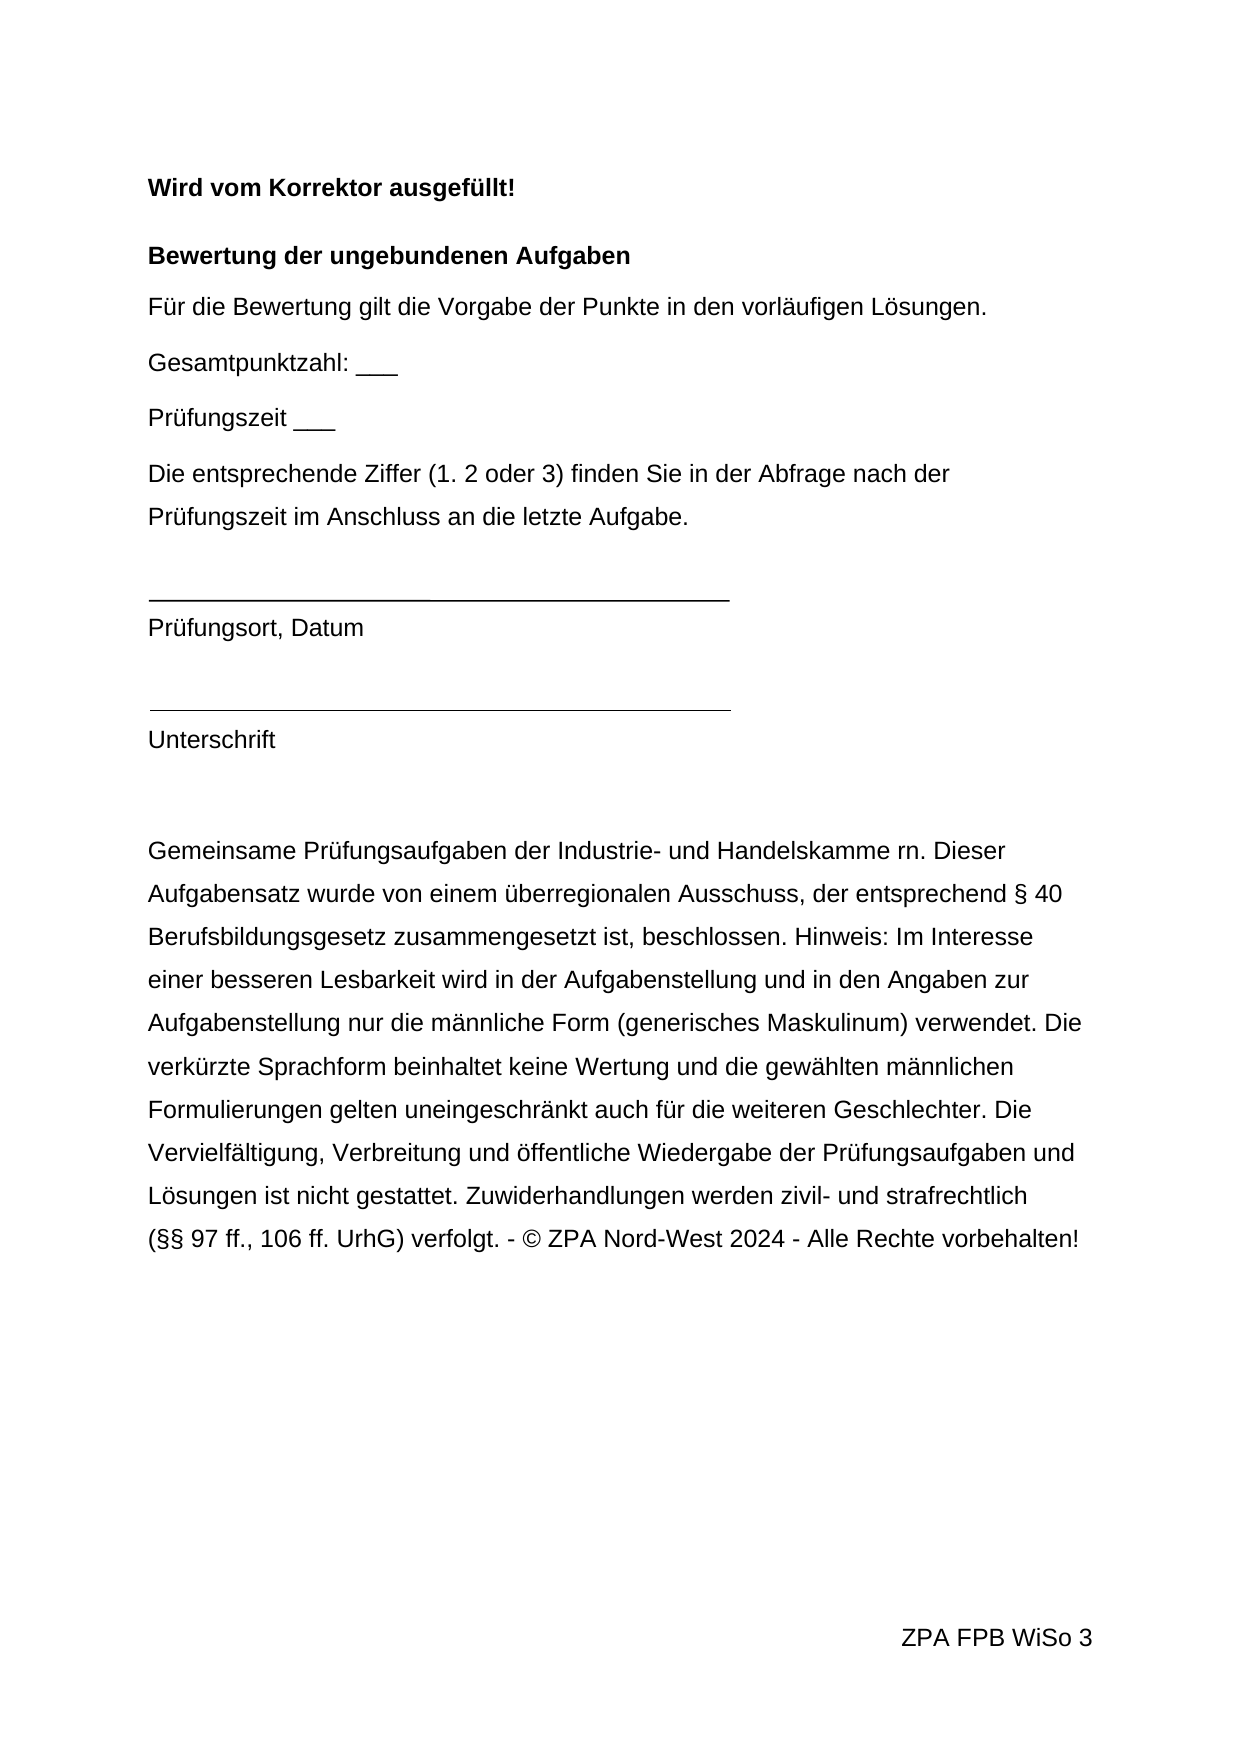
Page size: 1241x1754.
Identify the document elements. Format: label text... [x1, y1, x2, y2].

subtitle Bewertung der ungebundenen Aufgaben [148, 241, 1093, 269]
text Prüfungszeit ___ [148, 403, 1093, 432]
text Prüfungsort, Datum [148, 613, 1093, 642]
text Gesamtpunktzahl: ___ [148, 348, 1093, 377]
text Unterschrift [148, 725, 1093, 753]
text Die entsprechende Ziffer (1. 2 oder 3) finden Sie in der Abfrage nach der Prüfungszeit im Anschluss an die letzte Aufgabe. [148, 459, 1093, 531]
subtitle Wird vom Korrektor ausgefüllt! [148, 173, 1093, 201]
text Für die Bewertung gilt die Vorgabe der Punkte in den vorläufigen Lösungen. [148, 292, 1093, 321]
text Gemeinsame Prüfungsaufgaben der Industrie- und Handelskamme rn. Dieser Aufgabensatz wurde von einem überregionalen Ausschuss, der entsprechend § 40 Berufsbildungsgesetz zusammengesetzt ist, beschlossen. Hinweis: Im Interesse einer besseren Lesbarkeit wird in der Aufgabenstellung und in den Angaben zur Aufgabenstellung nur die männliche Form (generisches Maskulinum) verwendet. Die verkürzte Sprachform beinhaltet keine Wertung und die gewählten männlichen Formulierungen gelten uneingeschränkt auch für die weiteren Geschlechter. Die Vervielfältigung, Verbreitung und öffentliche Wiedergabe der Prüfungsaufgaben und Lösungen ist nicht gestattet. Zuwiderhandlungen werden zivil- und strafrechtlich (§§ 97 ff., 106 ff. UrhG) verfolgt. - © ZPA Nord-West 2024 - Alle Rechte vorbehalten! [148, 836, 1093, 1253]
